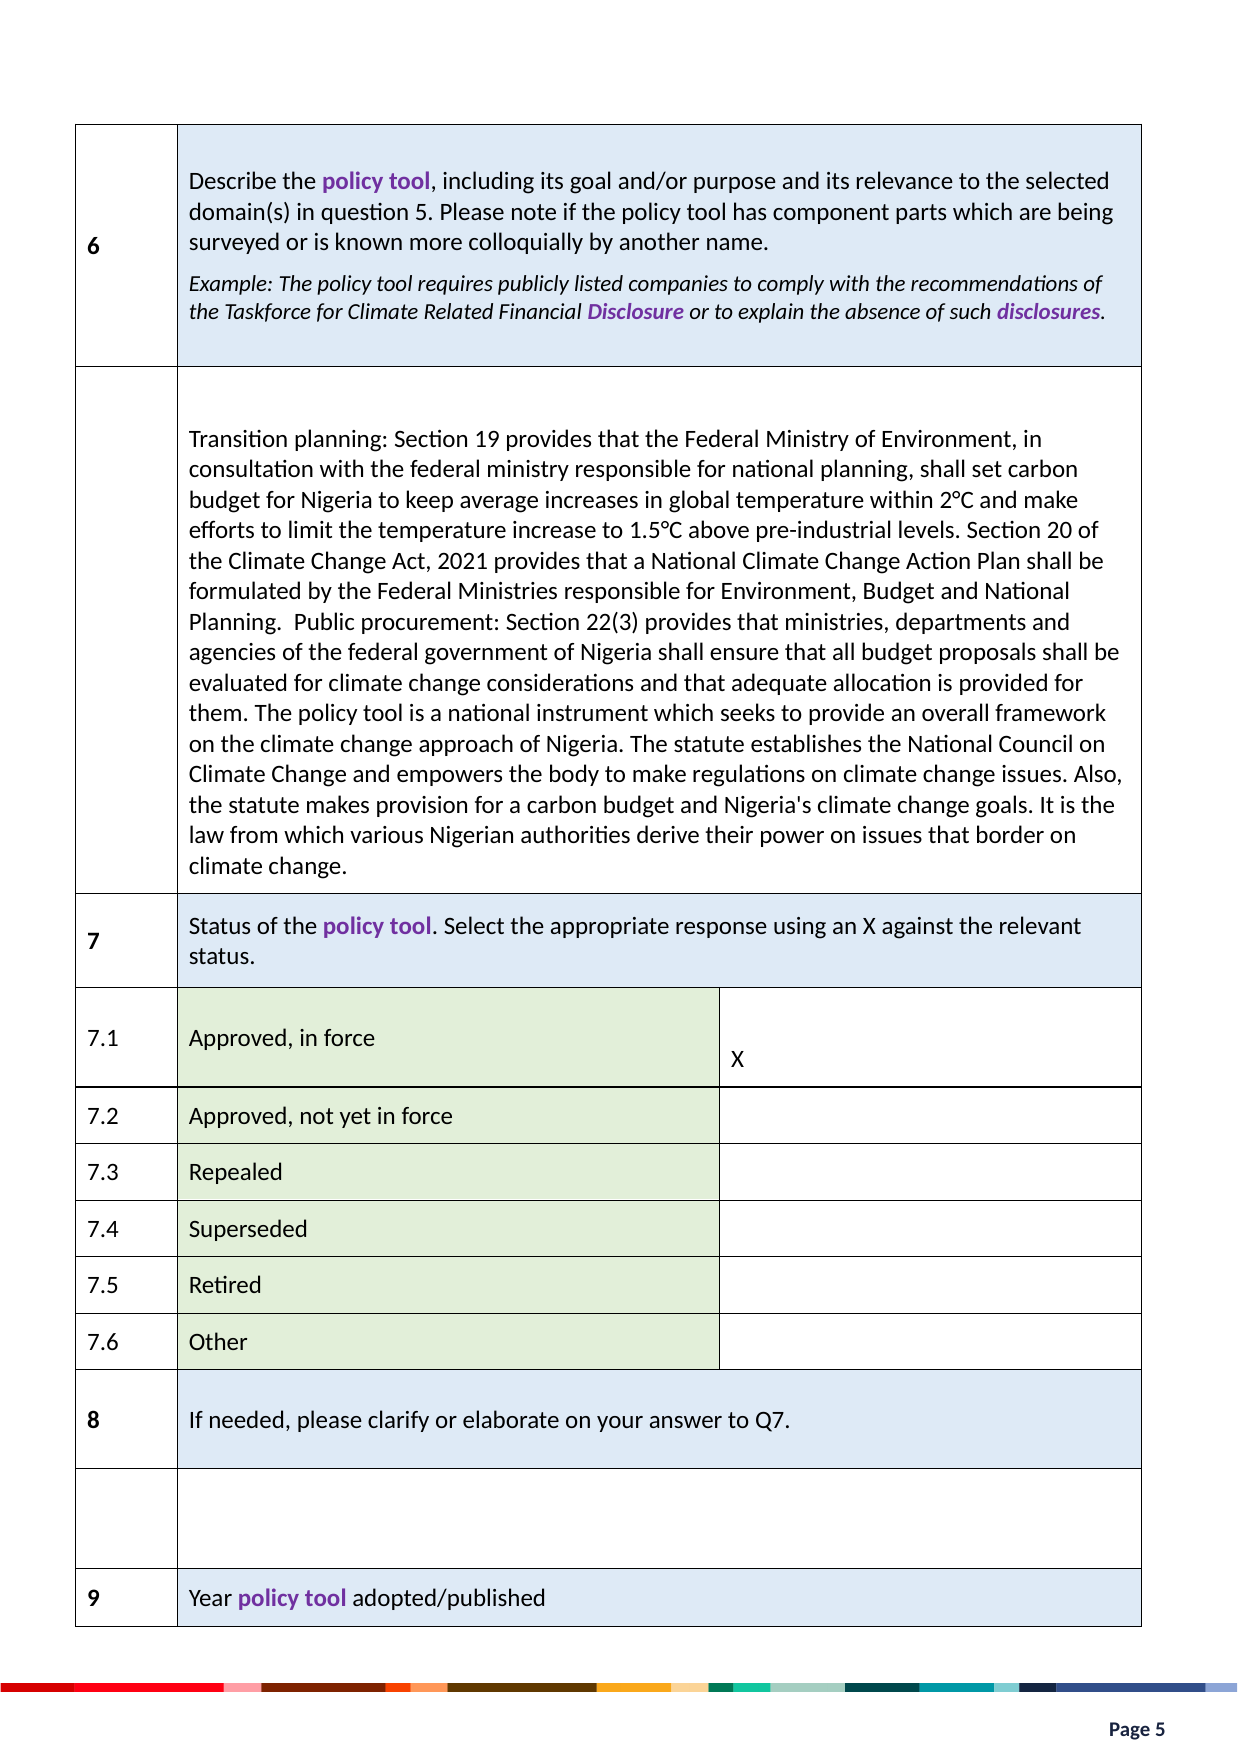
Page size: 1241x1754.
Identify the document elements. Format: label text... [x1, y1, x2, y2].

table_cell Status of the policy tool. Select the appropriate response using an X against the relevant status. [178, 894, 1141, 987]
table_cell Repealed [178, 1144, 719, 1199]
table_cell Year policy tool adopted/published [178, 1569, 1141, 1626]
table_cell Retired [178, 1257, 719, 1313]
table_cell [76, 1469, 177, 1567]
table_cell 7.1 [76, 988, 177, 1086]
table_cell Describe the policy tool, including its goal and/or purpose and its relevance to the selected domain(s) in question 5. Please note if the policy tool has component parts which are being surveyed or is known more colloquially by another name. Example: The policy tool requires publicly listed companies to comply with the recommendations of the Taskforce for Climate Related Financial Disclosure or to explain the absence of such disclosures. [178, 125, 1141, 366]
table_cell [720, 1144, 1141, 1199]
table_cell 8 [76, 1370, 177, 1468]
table_cell 9 [76, 1569, 177, 1626]
table_cell Transition planning: Section 19 provides that the Federal Ministry of Environment, in consultation with the federal ministry responsible for national planning, shall set carbon budget for Nigeria to keep average increases in global temperature within 2°C and make efforts to limit the temperature increase to 1.5°C above pre-industrial levels. Section 20 of the Climate Change Act, 2021 provides that a National Climate Change Action Plan shall be formulated by the Federal Ministries responsible for Environment, Budget and National Planning. Public procurement: Section 22(3) provides that ministries, departments and agencies of the federal government of Nigeria shall ensure that all budget proposals shall be evaluated for climate change considerations and that adequate allocation is provided for them. The policy tool is a national instrument which seeks to provide an overall framework on the climate change approach of Nigeria. The statute establishes the National Council on Climate Change and empowers the body to make regulations on climate change issues. Also, the statute makes provision for a carbon budget and Nigeria's climate change goals. It is the law from which various Nigerian authorities derive their power on issues that border on climate change. [178, 367, 1141, 893]
table_cell [720, 1257, 1141, 1313]
table_cell 7.2 [76, 1088, 177, 1143]
table_cell 7.6 [76, 1314, 177, 1369]
table_cell Superseded [178, 1201, 719, 1256]
table_cell 7.5 [76, 1257, 177, 1313]
table_cell [720, 1314, 1141, 1369]
table_cell [76, 367, 177, 893]
table_cell Other [178, 1314, 719, 1369]
table_cell Approved, not yet in force [178, 1088, 719, 1143]
table_cell 6 [76, 125, 177, 366]
picture [0, 1683, 1236, 1692]
table_cell If needed, please clarify or elaborate on your answer to Q7. [178, 1370, 1141, 1468]
table_cell [720, 1088, 1141, 1143]
table_cell [720, 1201, 1141, 1256]
table_cell [178, 1469, 1141, 1567]
table_cell Approved, in force [178, 988, 719, 1086]
table_cell 7.4 [76, 1201, 177, 1256]
table_cell X [720, 988, 1141, 1086]
table_cell 7 [76, 894, 177, 987]
table_cell 7.3 [76, 1144, 177, 1199]
